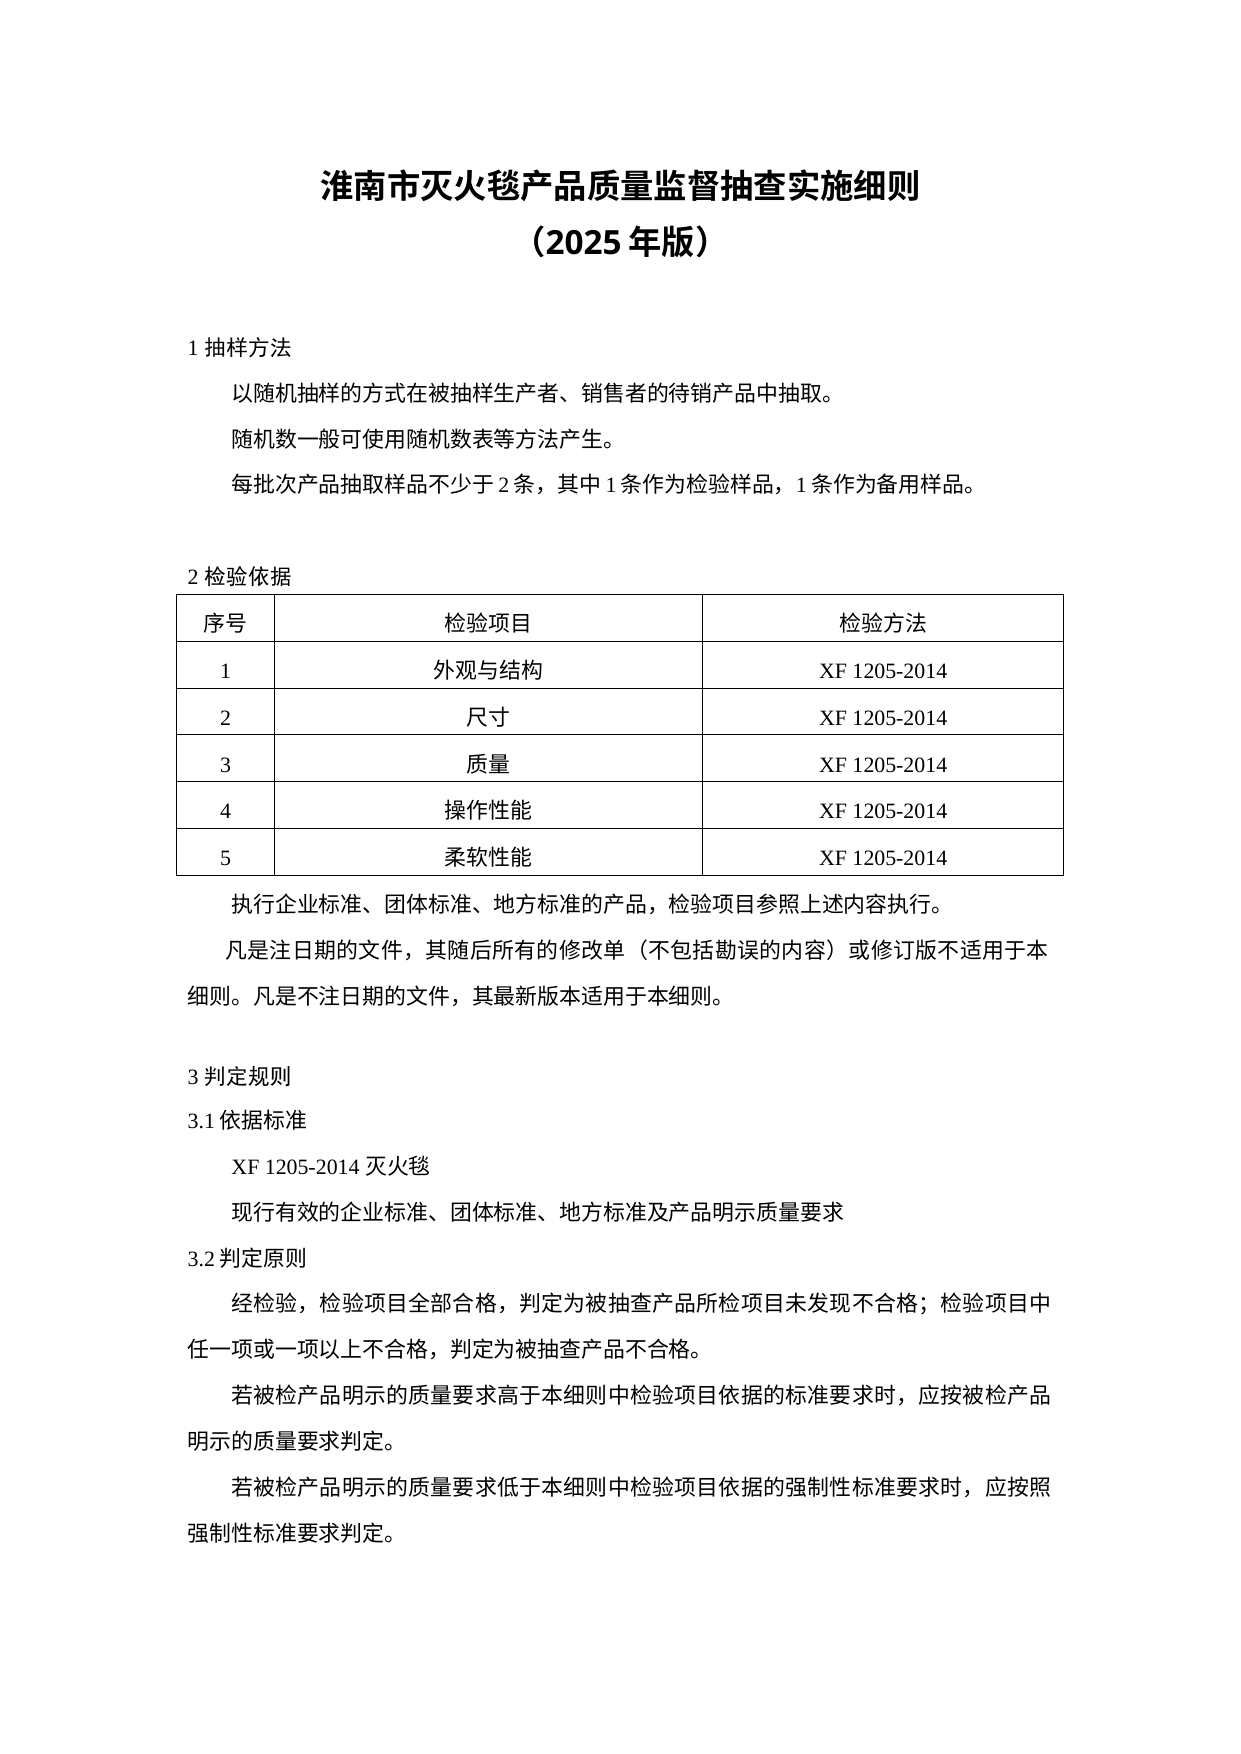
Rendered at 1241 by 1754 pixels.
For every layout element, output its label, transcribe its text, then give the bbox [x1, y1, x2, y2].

text 3.2判定原则 [187, 1229, 1053, 1275]
text 现行有效的企业标准、团体标准、地方标准及产品明示质量要求 [187, 1183, 1053, 1229]
text 3 判定规则 [187, 1059, 1053, 1092]
text （2025年版） [187, 208, 1053, 273]
text XF 1205-2014 灭火毯 [187, 1138, 1053, 1183]
text 经检验，检验项目全部合格，判定为被抽查产品所检项目未发现不合格；检验项目中任一项或一项以上不合格，判定为被抽查产品不合格。 [187, 1275, 1053, 1367]
table_cell 操作性能 [275, 782, 702, 828]
text 凡是注日期的文件，其随后所有的修改单（不包括勘误的内容）或修订版不适用于本细则。凡是不注日期的文件，其最新版本适用于本细则。 [187, 922, 1053, 1013]
table_header 检验方法 [703, 595, 1063, 641]
table_cell 1 [177, 642, 274, 687]
table_cell 尺寸 [275, 689, 702, 734]
text 1 抽样方法 [187, 319, 1053, 364]
table_cell 4 [177, 782, 274, 828]
text 2 检验依据 [187, 548, 1053, 594]
text 淮南市灭火毯产品质量监督抽查实施细则 [187, 162, 1053, 208]
text 执行企业标准、团体标准、地方标准的产品，检验项目参照上述内容执行。 [187, 876, 1053, 922]
text 若被检产品明示的质量要求高于本细则中检验项目依据的标准要求时，应按被检产品明示的质量要求判定。 [187, 1367, 1053, 1458]
table_cell 3 [177, 735, 274, 781]
table_cell XF 1205-2014 [703, 689, 1063, 734]
table_header 检验项目 [275, 595, 702, 641]
table_cell 外观与结构 [275, 642, 702, 687]
text 若被检产品明示的质量要求低于本细则中检验项目依据的强制性标准要求时，应按照强制性标准要求判定。 [187, 1458, 1053, 1550]
table_cell XF 1205-2014 [703, 642, 1063, 687]
text 3.1依据标准 [187, 1092, 1053, 1138]
table_header 序号 [177, 595, 274, 641]
table_cell 质量 [275, 735, 702, 781]
table_cell XF 1205-2014 [703, 782, 1063, 828]
text 每批次产品抽取样品不少于2条，其中1条作为检验样品，1条作为备用样品。 [187, 456, 1053, 502]
table_cell XF 1205-2014 [703, 735, 1063, 781]
text 以随机抽样的方式在被抽样生产者、销售者的待销产品中抽取。 [187, 364, 1053, 410]
table_cell 2 [177, 689, 274, 734]
text 随机数一般可使用随机数表等方法产生。 [187, 410, 1053, 456]
table_cell 柔软性能 [275, 829, 702, 875]
table_cell XF 1205-2014 [703, 829, 1063, 875]
table_cell 5 [177, 829, 274, 875]
